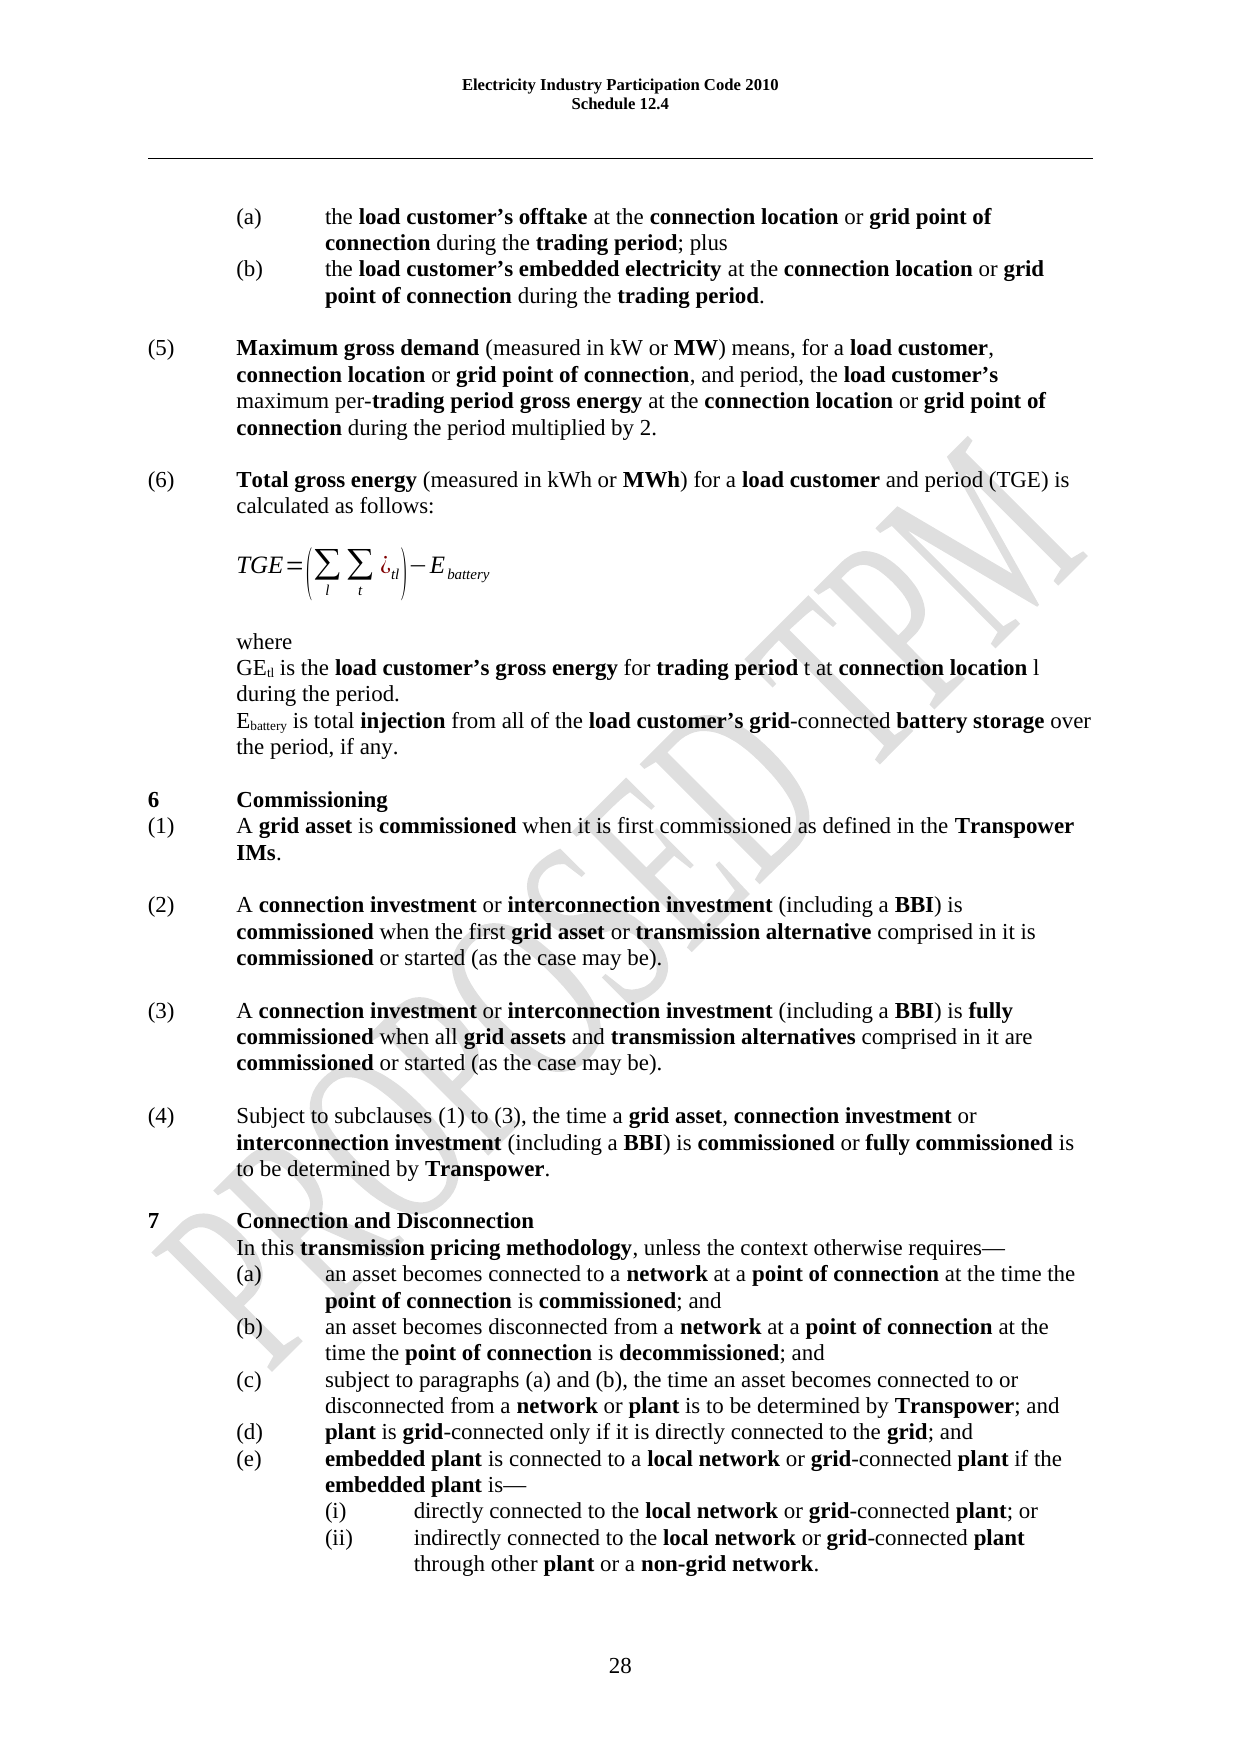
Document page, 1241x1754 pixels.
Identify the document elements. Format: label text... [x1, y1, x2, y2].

subtitle A connection investment or interconnection investment (including a BBI) is commissioned when the first grid asset or transmission alternative comprised in it is commissioned or started (as the case may be). [148, 891, 1093, 970]
subtitle plant is grid-connected only if it is directly connected to the grid; and [236, 1418, 1093, 1445]
subtitle Maximum gross demand (measured in kW or MW) means, for a load customer, connection location or grid point of connection, and period, the load customer’s maximum per-trading period gross energy at the connection location or grid point of connection during the period multiplied by 2. [148, 334, 1093, 440]
subtitle Total gross energy (measured in kWh or MWh) for a load customer and period (TGE) is calculated as follows: [148, 466, 1093, 519]
subtitle Connection and Disconnection [148, 1208, 1093, 1234]
text In this transmission pricing methodology, unless the context otherwise requires— [236, 1234, 1093, 1260]
subtitle A grid asset is commissioned when it is first commissioned as defined in the Transpower IMs. [148, 812, 1093, 865]
subtitle an asset becomes connected to a network at a point of connection at the time the point of connection is commissioned; and [236, 1260, 1093, 1313]
subtitle Subject to subclauses (1) to (3), the time a grid asset, connection investment or interconnection investment (including a BBI) is commissioned or fully commissioned is to be determined by Transpower. [148, 1102, 1093, 1181]
subtitle embedded plant is connected to a local network or grid-connected plant if the embedded plant is— [236, 1445, 1093, 1497]
subtitle subject to paragraphs (a) and (b), the time an asset becomes connected to or disconnected from a network or plant is to be determined by Transpower; and [236, 1366, 1093, 1418]
subtitle the load customer’s offtake at the connection location or grid point of connection during the trading period; plus [236, 203, 1093, 255]
text Ebattery is total injection from all of the load customer’s grid-connected battery storage over the period, if any. [236, 707, 1093, 759]
subtitle an asset becomes disconnected from a network at a point of connection at the time the point of connection is decommissioned; and [236, 1313, 1093, 1366]
subtitle A connection investment or interconnection investment (including a BBI) is fully commissioned when all grid assets and transmission alternatives comprised in it are commissioned or started (as the case may be). [148, 997, 1093, 1076]
text GEtl is the load customer’s gross energy for trading period t at connection location l during the period. [236, 654, 1093, 707]
subtitle directly connected to the local network or grid-connected plant; or [325, 1497, 1093, 1524]
text where [236, 628, 1093, 654]
subtitle indirectly connected to the local network or grid-connected plant through other plant or a non-grid network. [325, 1524, 1093, 1577]
subtitle Commissioning [148, 786, 1093, 812]
subtitle the load customer’s embedded electricity at the connection location or grid point of connection during the trading period. [236, 255, 1093, 308]
